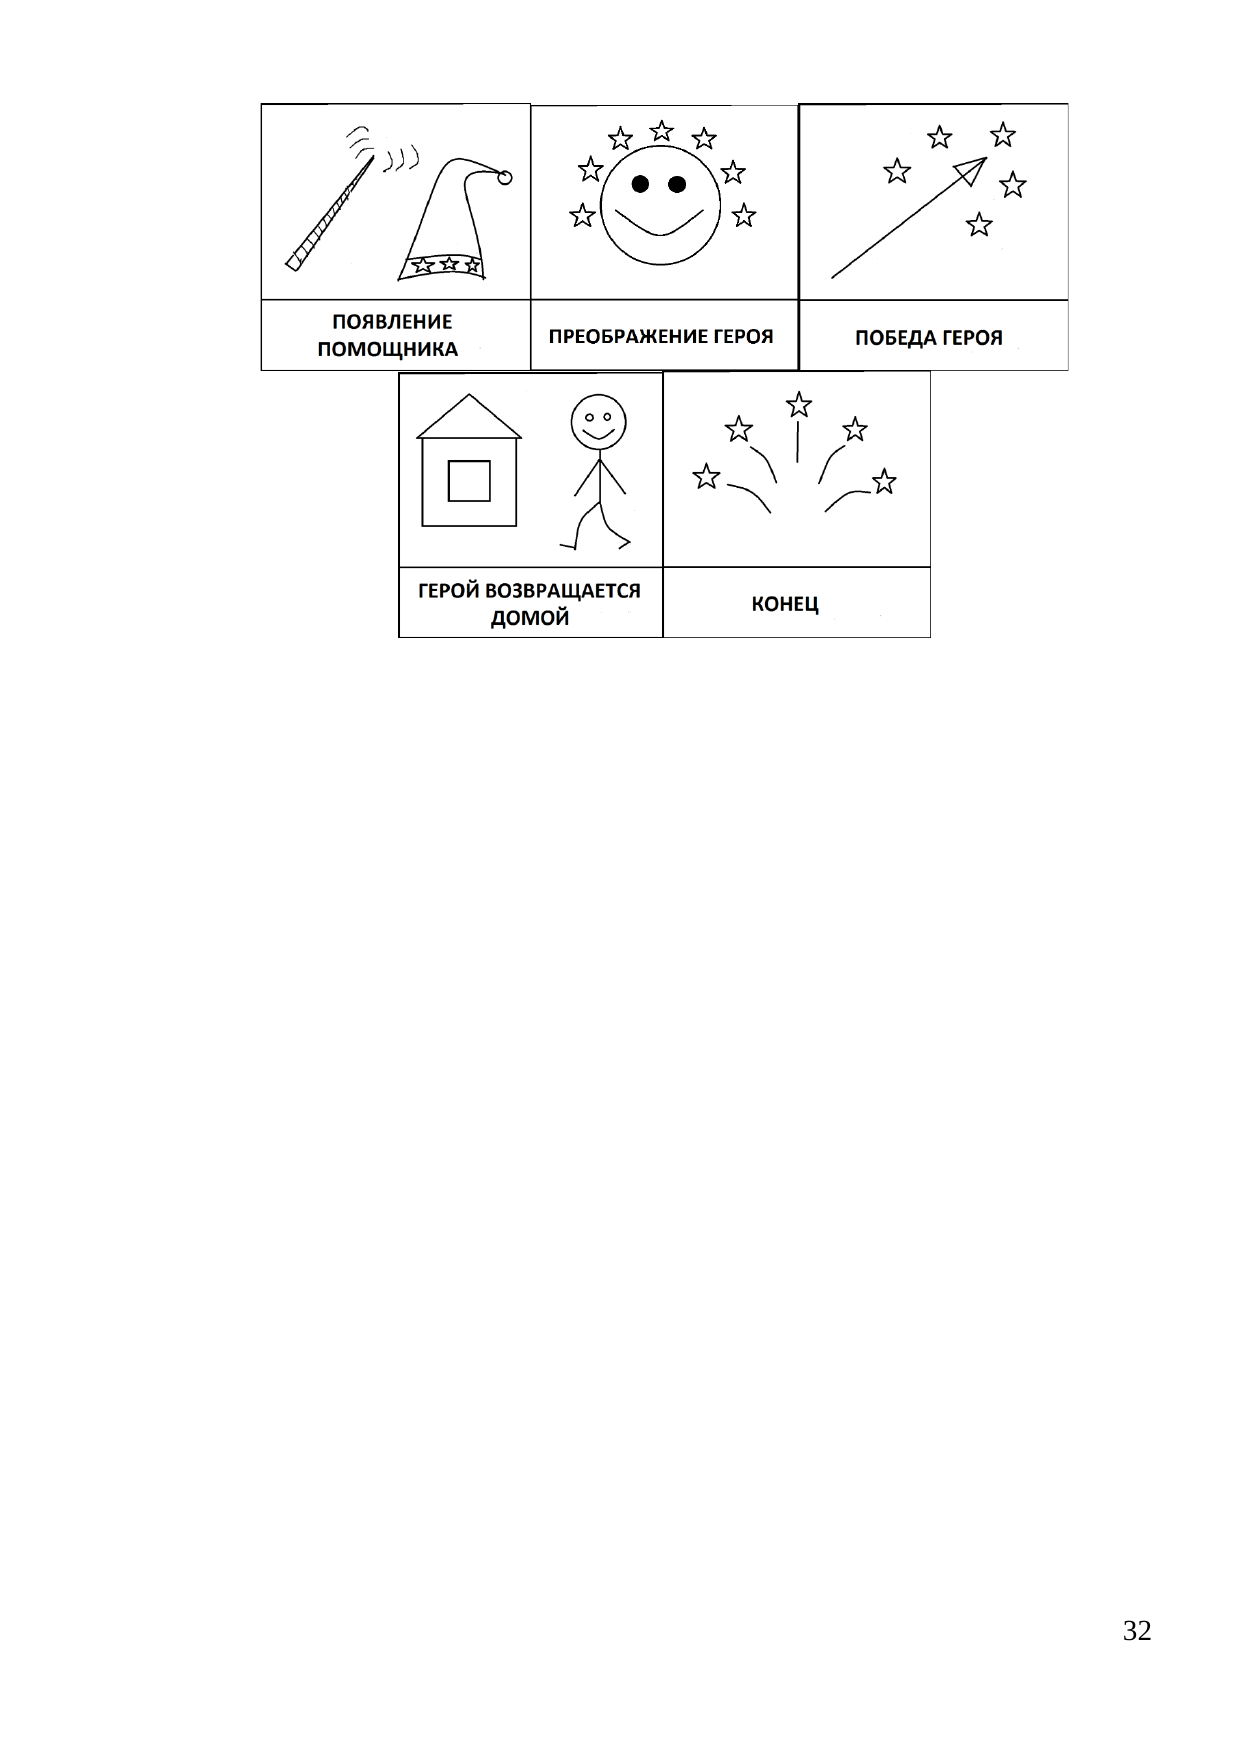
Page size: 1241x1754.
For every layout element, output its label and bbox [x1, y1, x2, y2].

picture [260, 103, 1069, 638]
